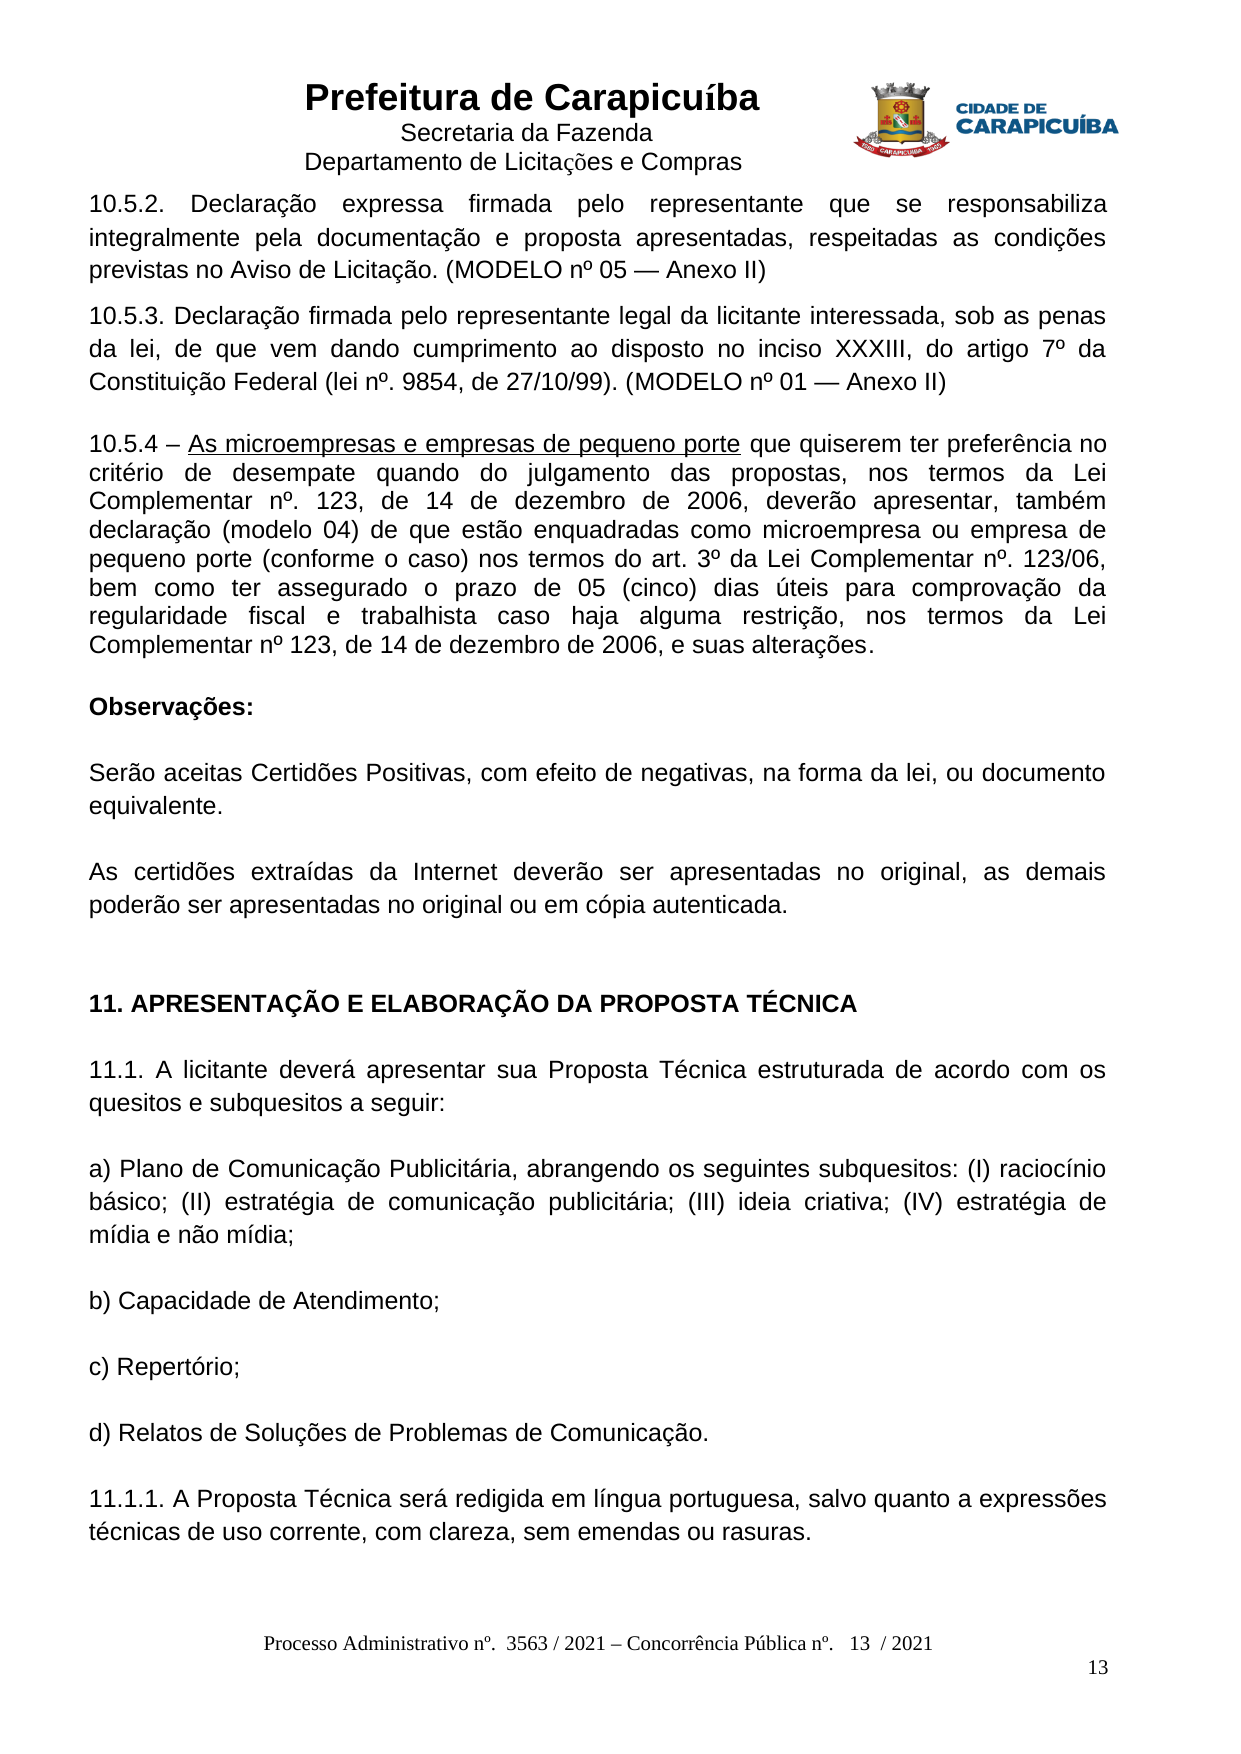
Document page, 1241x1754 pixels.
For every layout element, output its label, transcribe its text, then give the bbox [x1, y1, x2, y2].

text Observações: [89, 692, 1108, 721]
text c) Repertório; [89, 1352, 1108, 1381]
text b) Capacidade de Atendimento; [89, 1286, 1108, 1315]
text a) Plano de Comunicação Publicitária, abrangendo os seguintes subquesitos: (I) raciocínio básico; (II) estratégia de comunicação publicitária; (III) ideia criativa; (IV) estratégia de mídia e não mídia; [89, 1154, 1108, 1249]
text 10.5.2. Declaração expressa firmada pelo representante que se responsabiliza integralmente pela documentação e proposta apresentadas, respeitadas as condições previstas no Aviso de Licitação. (MODELO nº 05 — Anexo II) [89, 189, 1108, 284]
text Serão aceitas Certidões Positivas, com efeito de negativas, na forma da lei, ou documento equivalente. [89, 758, 1108, 820]
text 10.5.3. Declaração firmada pelo representante legal da licitante interessada, sob as penas da lei, de que vem dando cumprimento ao disposto no inciso XXXIII, do artigo 7º da Constituição Federal (lei nº. 9854, de 27/10/99). (MODELO nº 01 — Anexo II) [89, 301, 1108, 396]
text 11.1.1. A Proposta Técnica será redigida em língua portuguesa, salvo quanto a expressões técnicas de uso corrente, com clareza, sem emendas ou rasuras. [89, 1484, 1108, 1546]
text 10.5.4 – As microempresas e empresas de pequeno porte que quiserem ter preferência no critério de desempate quando do julgamento das propostas, nos termos da Lei Complementar nº. 123, de 14 de dezembro de 2006, deverão apresentar, também declaração (modelo 04) de que estão enquadradas como microempresa ou empresa de pequeno porte (conforme o caso) nos termos do art. 3º da Lei Complementar nº. 123/06, bem como ter assegurado o prazo de 05 (cinco) dias úteis para comprovação da regularidade fiscal e trabalhista caso haja alguma restrição, nos termos da Lei Complementar nº 123, de 14 de dezembro de 2006, e suas alterações. [89, 429, 1108, 659]
text 11.1. A licitante deverá apresentar sua Proposta Técnica estruturada de acordo com os quesitos e subquesitos a seguir: [89, 1055, 1108, 1117]
picture [853, 62, 1123, 183]
text d) Relatos de Soluções de Problemas de Comunicação. [89, 1418, 1108, 1447]
text As certidões extraídas da Internet deverão ser apresentadas no original, as demais poderão ser apresentadas no original ou em cópia autenticada. [89, 857, 1108, 919]
text 11. APRESENTAÇÃO E ELABORAÇÃO DA PROPOSTA TÉCNICA [89, 989, 1108, 1018]
